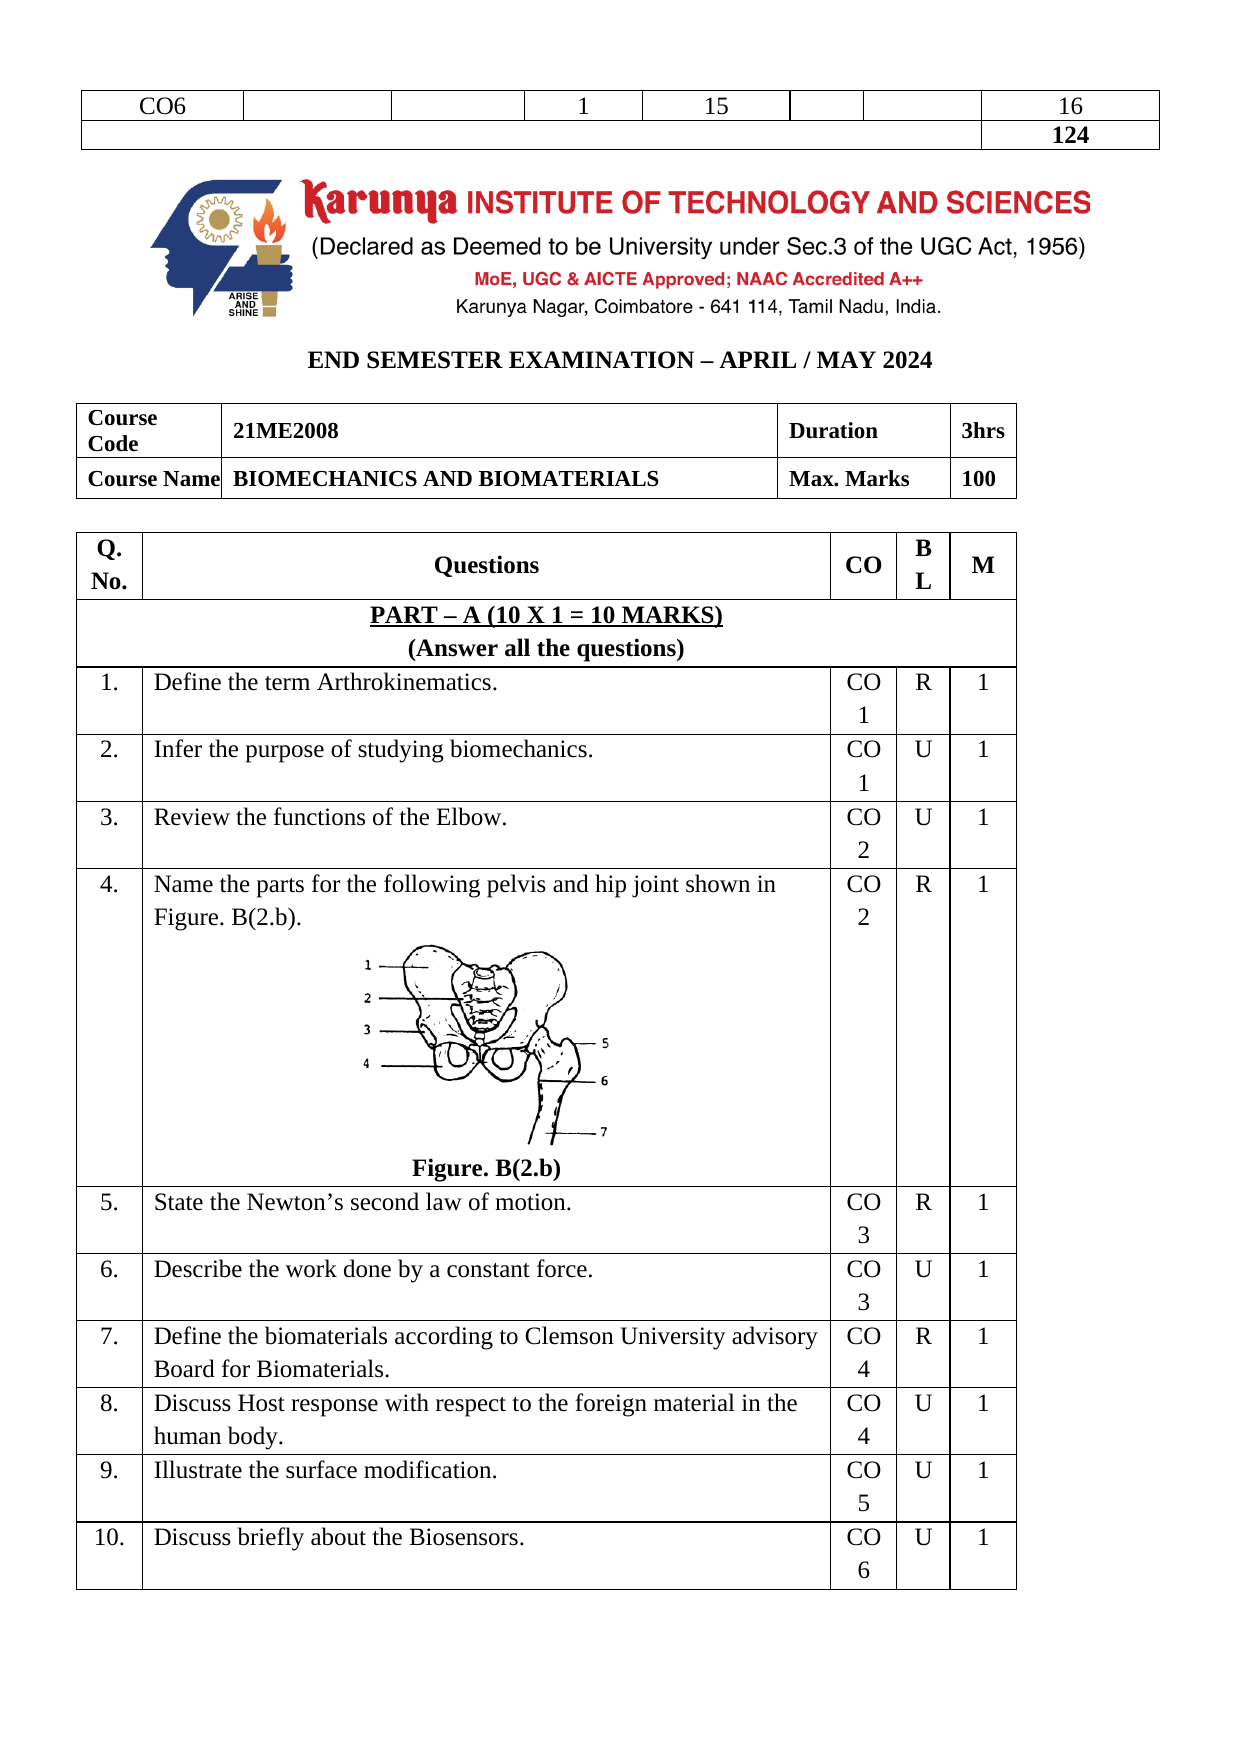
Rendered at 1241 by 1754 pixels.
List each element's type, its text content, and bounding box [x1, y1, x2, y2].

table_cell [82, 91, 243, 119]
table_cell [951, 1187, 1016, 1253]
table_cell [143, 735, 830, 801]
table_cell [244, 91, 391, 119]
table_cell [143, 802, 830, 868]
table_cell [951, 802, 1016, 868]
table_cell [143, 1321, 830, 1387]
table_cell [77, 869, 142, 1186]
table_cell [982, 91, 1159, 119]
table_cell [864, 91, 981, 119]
text END SEMESTER EXAMINATION – APRIL / MAY 2024 [150, 346, 1090, 374]
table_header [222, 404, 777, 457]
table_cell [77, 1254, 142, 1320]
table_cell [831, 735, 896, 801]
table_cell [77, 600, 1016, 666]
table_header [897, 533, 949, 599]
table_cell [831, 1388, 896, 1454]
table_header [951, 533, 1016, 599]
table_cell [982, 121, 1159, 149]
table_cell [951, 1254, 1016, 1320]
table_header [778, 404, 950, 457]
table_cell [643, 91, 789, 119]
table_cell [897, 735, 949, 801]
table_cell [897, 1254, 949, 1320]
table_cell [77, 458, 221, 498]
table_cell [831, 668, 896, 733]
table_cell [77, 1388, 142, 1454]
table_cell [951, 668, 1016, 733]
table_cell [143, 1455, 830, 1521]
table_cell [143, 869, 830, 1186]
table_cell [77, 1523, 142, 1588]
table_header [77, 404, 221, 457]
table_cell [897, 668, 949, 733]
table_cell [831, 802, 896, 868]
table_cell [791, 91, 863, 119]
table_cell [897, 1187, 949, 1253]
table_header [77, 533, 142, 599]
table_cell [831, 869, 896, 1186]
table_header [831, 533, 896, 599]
picture [341, 934, 632, 1149]
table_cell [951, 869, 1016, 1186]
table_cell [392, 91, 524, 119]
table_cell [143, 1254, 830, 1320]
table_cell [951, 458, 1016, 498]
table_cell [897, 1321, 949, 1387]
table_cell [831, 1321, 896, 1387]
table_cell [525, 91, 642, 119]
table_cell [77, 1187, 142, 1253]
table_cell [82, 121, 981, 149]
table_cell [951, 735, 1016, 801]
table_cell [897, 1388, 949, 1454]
picture [150, 179, 1091, 317]
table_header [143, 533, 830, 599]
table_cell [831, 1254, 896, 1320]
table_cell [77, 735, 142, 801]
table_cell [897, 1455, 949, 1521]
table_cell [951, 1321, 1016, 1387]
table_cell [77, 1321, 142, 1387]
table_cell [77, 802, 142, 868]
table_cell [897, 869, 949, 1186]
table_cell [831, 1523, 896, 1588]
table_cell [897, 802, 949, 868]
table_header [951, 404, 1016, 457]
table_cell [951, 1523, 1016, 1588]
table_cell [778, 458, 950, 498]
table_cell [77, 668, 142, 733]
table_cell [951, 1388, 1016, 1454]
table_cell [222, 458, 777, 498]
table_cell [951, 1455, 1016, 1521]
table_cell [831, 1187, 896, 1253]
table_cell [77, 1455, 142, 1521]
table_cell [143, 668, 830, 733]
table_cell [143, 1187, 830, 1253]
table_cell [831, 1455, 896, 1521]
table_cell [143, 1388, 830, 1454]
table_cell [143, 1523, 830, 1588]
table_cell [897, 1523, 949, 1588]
